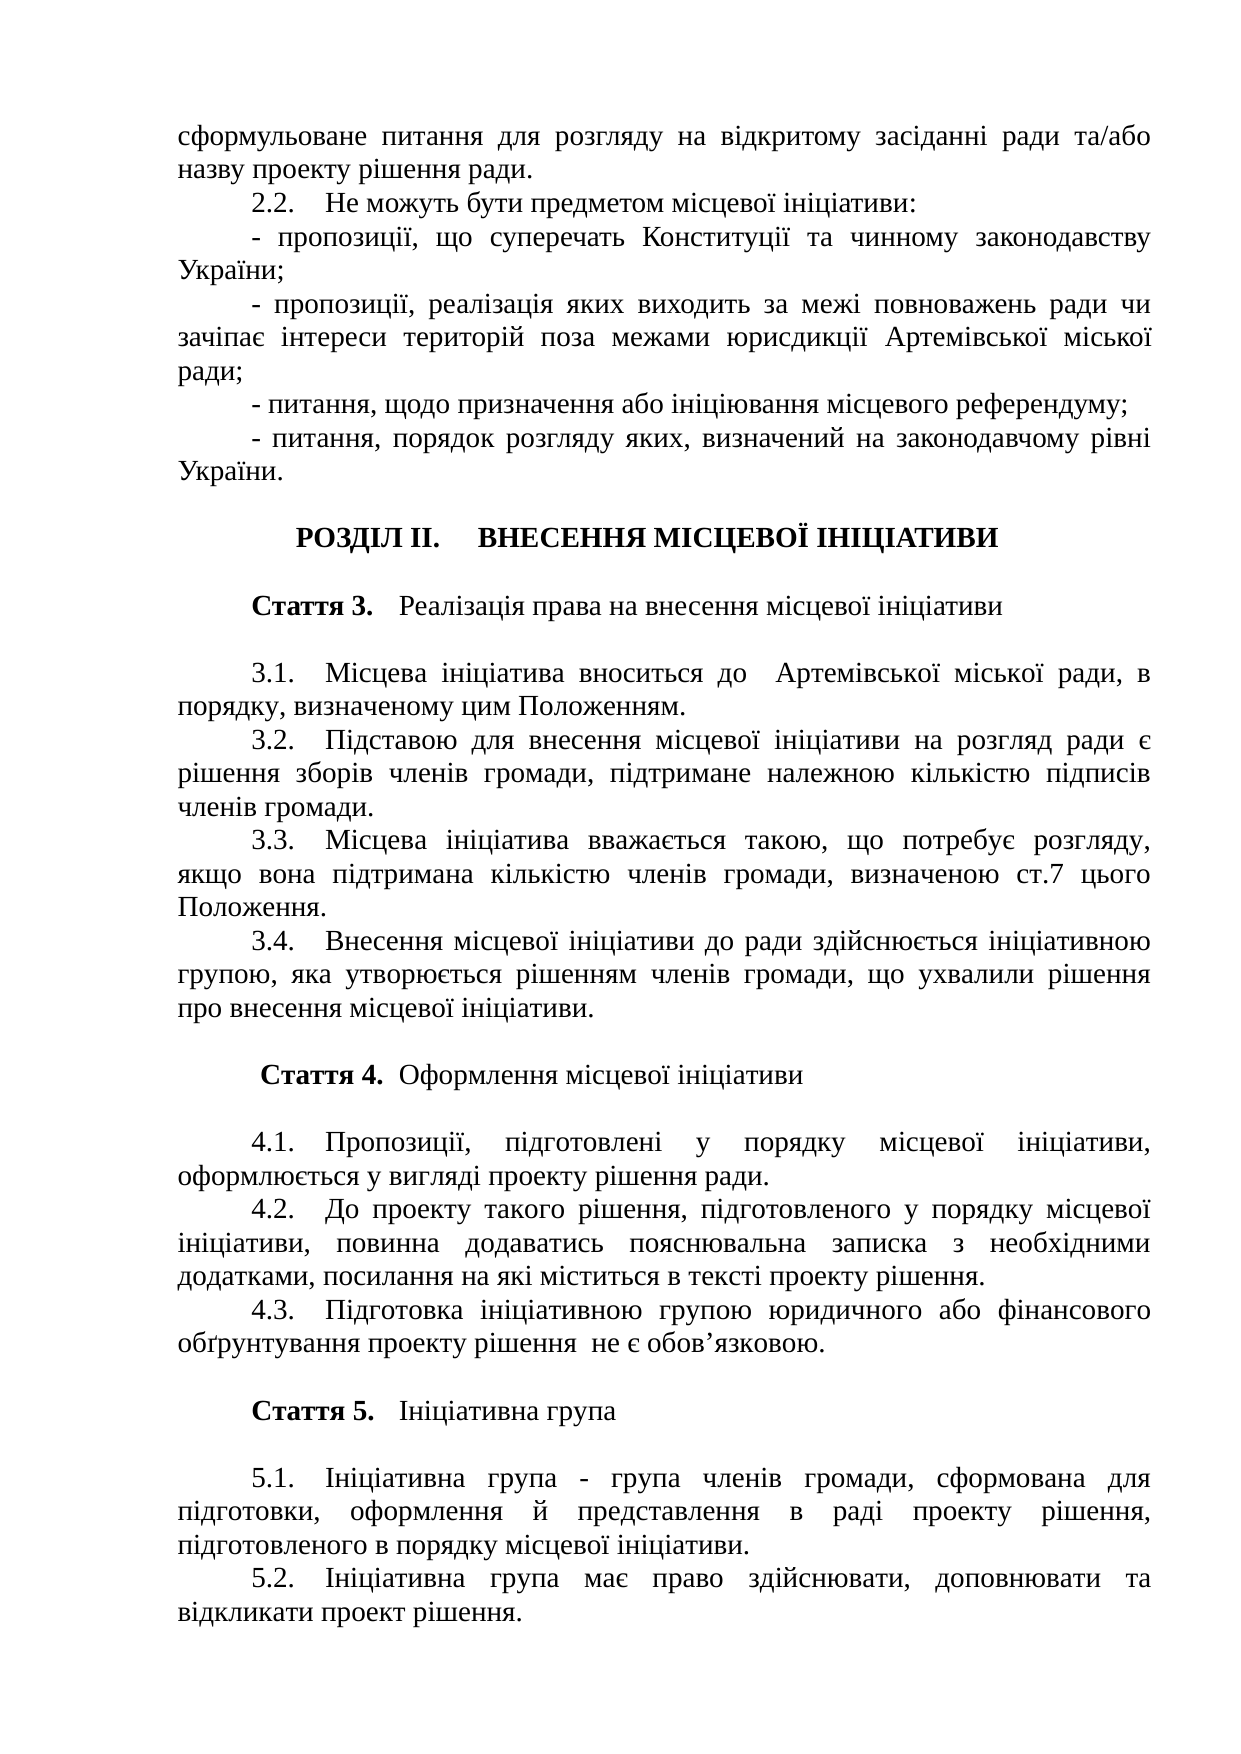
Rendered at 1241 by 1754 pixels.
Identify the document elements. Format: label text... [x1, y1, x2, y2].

list Ініціативна група - група членів громади, сформована для підготовки, оформлення й представлення в раді проекту рішення, підготовленого в порядку місцевої ініціативи. [177, 1460, 1152, 1560]
list Реалізація права на внесення місцевої ініціативи [177, 588, 1152, 621]
text - пропозиції, реалізація яких виходить за межі повноважень ради чи зачіпає інтереси територій поза межами юрисдикції Артемівської міської ради; [177, 286, 1152, 386]
list Не можуть бути предметом місцевої ініціативи: [177, 185, 1152, 219]
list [177, 118, 1152, 185]
text - питання, порядок розгляду яких, визначений на законодавчому рівні України. [177, 420, 1152, 487]
list Ініціативна група має право здійснювати, доповнювати та відкликати проект рішення. [177, 1560, 1152, 1627]
list Підготовка ініціативною групою юридичного або фінансового обґрунтування проекту рішення не є обов’язковою. [177, 1292, 1152, 1359]
list Ініціативна група [177, 1393, 1152, 1426]
text - питання, щодо призначення або ініціювання місцевого референдуму; [177, 386, 1152, 420]
list ВНЕСЕННЯ МІСЦЕВОЇ ІНІЦІАТИВИ [215, 521, 1152, 554]
list Внесення місцевої ініціативи до ради здійснюється ініціативною групою, яка утворюється рішенням членів громади, що ухвалили рішення про внесення місцевої ініціативи. [177, 923, 1152, 1024]
text - пропозиції, що суперечать Конституції та чинному законодавству України; [177, 219, 1152, 286]
list Місцева ініціатива вноситься до Артемівської міської ради, в порядку, визначеному цим Положенням. [177, 655, 1152, 722]
list До проекту такого рішення, підготовленого у порядку місцевої ініціативи, повинна додаватись пояснювальна записка з необхідними додатками, посилання на які міститься в тексті проекту рішення. [177, 1191, 1152, 1292]
list Підставою для внесення місцевої ініціативи на розгляд ради є рішення зборів членів громади, підтримане належною кількістю підписів членів громади. [177, 722, 1152, 822]
list Оформлення місцевої ініціативи [177, 1057, 1152, 1091]
list Пропозиції, підготовлені у порядку місцевої ініціативи, оформлюється у вигляді проекту рішення ради. [177, 1124, 1152, 1191]
list Місцева ініціатива вважається такою, що потребує розгляду, якщо вона підтримана кількістю членів громади, визначеною ст.7 цього Положення. [177, 822, 1152, 923]
